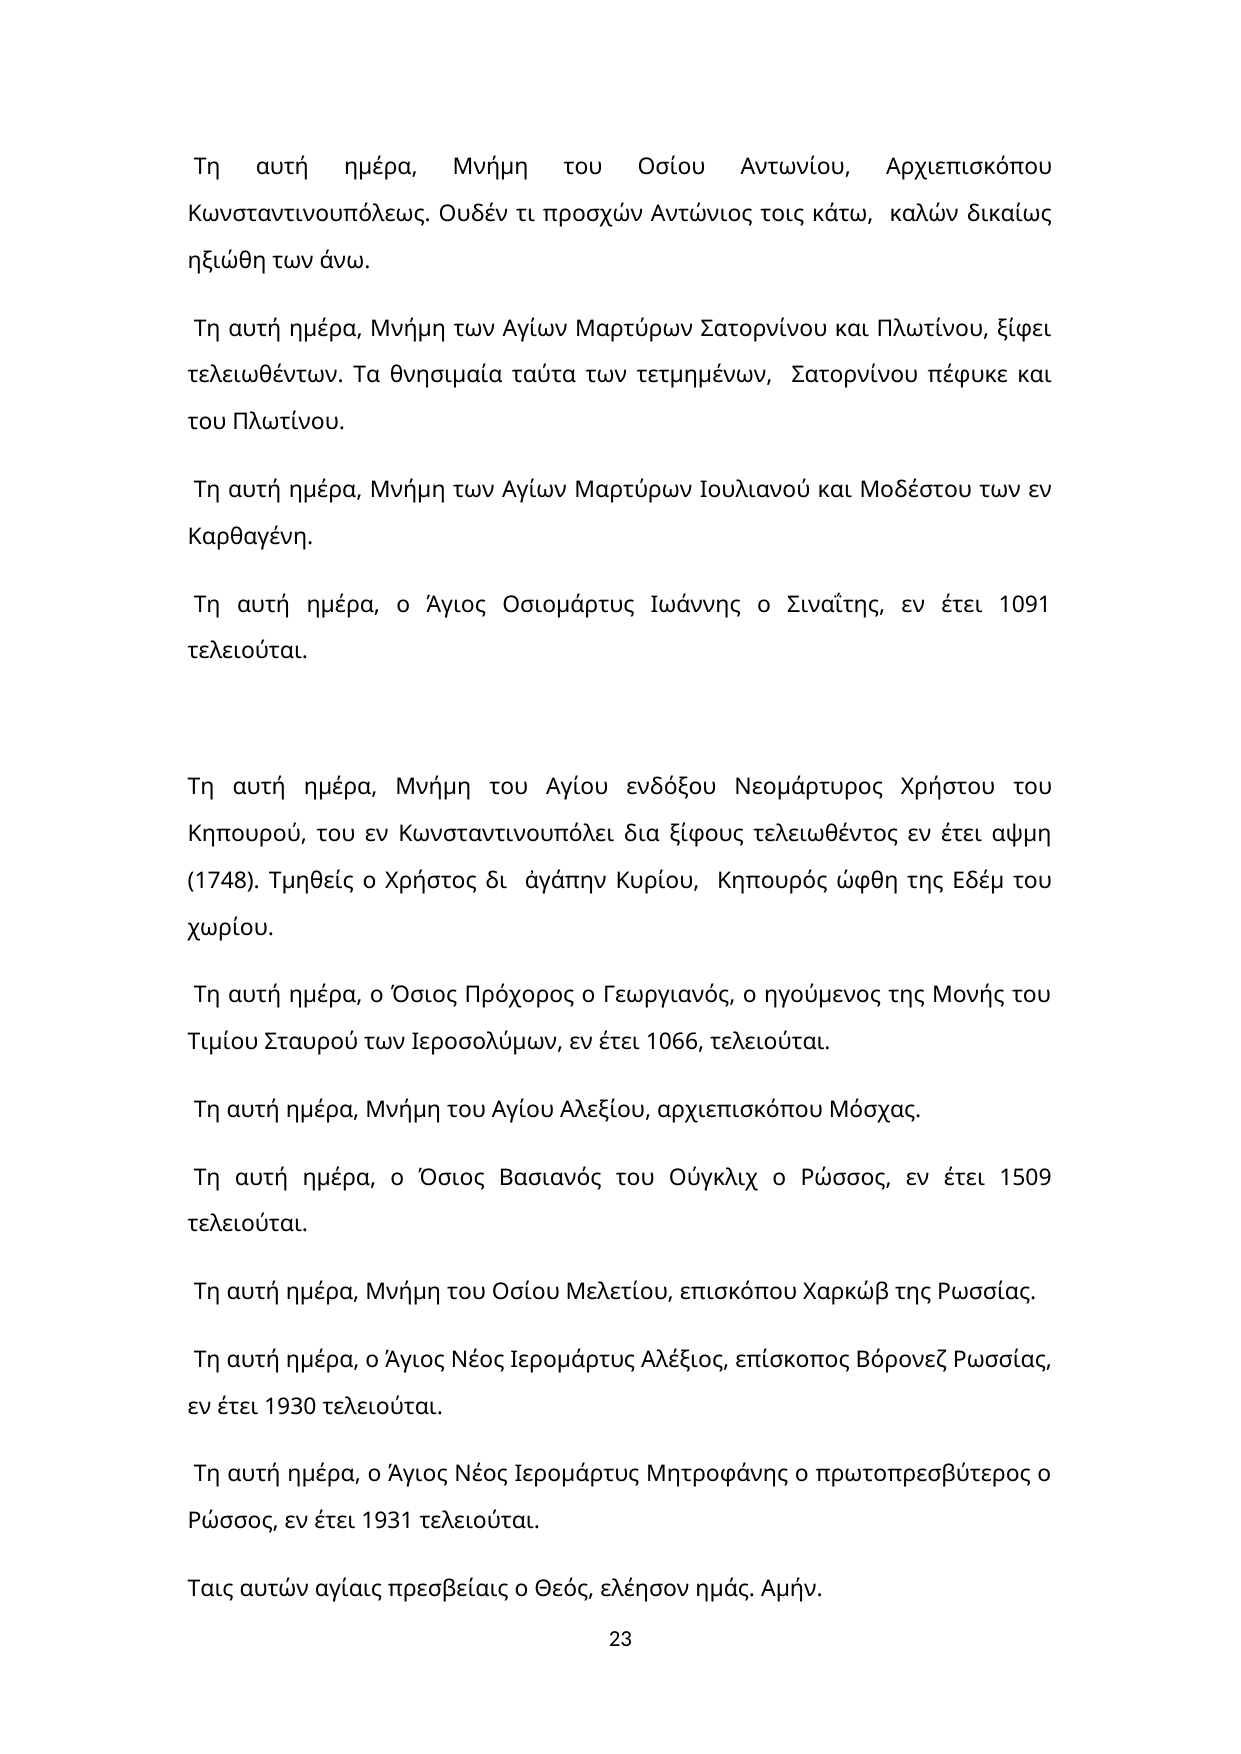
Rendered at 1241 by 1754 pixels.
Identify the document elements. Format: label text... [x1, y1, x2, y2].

text Τη αυτή ημέρα, Μνήμη των Αγίων Μαρτύρων Ιουλιανού και Μοδέστου των εν Καρθαγένη. [187, 473, 1053, 551]
text Τη αυτή ημέρα, ο Όσιος Πρόχορος ο Γεωργιανός, ο ηγούμενος της Μονής του Τιμίου Σταυρού των Ιεροσολύμων, εν έτει 1066, τελειούται. [187, 978, 1053, 1056]
text Τη αυτή ημέρα, ο Άγιος Νέος Ιερομάρτυς Μητροφάνης ο πρωτοπρεσβύτερος ο Ρώσσος, εν έτει 1931 τελειούται. [187, 1457, 1053, 1535]
text Τη αυτή ημέρα, Μνήμη των Αγίων Μαρτύρων Σατορνίνου και Πλωτίνου, ξίφει τελειωθέντων. Τα θνησιμαία ταύτα των τετμημένων, Σατορνίνου πέφυκε και του Πλωτίνου. [187, 311, 1053, 436]
text Τη αυτή ημέρα, Μνήμη του Αγίου ενδόξου Νεομάρτυρος Χρήστου του Κηπουρού, του εν Κωνσταντινουπόλει δια ξίφους τελειωθέντος εν έτει αψμη (1748). Τμηθείς ο Χρήστος δι ἀγάπην Κυρίου, Κηπουρός ώφθη της Εδέμ του χωρίου. [187, 770, 1053, 942]
text Τη αυτή ημέρα, ο Άγιος Νέος Ιερομάρτυς Αλέξιος, επίσκοπος Βόρονεζ Ρωσσίας, εν έτει 1930 τελειούται. [187, 1343, 1053, 1421]
text Τη αυτή ημέρα, ο Άγιος Οσιομάρτυς Ιωάννης ο Σιναΐτης, εν έτει 1091 τελειούται. [187, 587, 1053, 666]
text Τη αυτή ημέρα, ο Όσιος Βασιανός του Ούγκλιχ ο Ρώσσος, εν έτει 1509 τελειούται. [187, 1160, 1053, 1238]
text Τη αυτή ημέρα, Μνήμη του Οσίου Μελετίου, επισκόπου Χαρκώβ της Ρωσσίας. [187, 1275, 1053, 1306]
text Τη αυτή ημέρα, Μνήμη του Αγίου Αλεξίου, αρχιεπισκόπου Μόσχας. [187, 1093, 1053, 1124]
text Τη αυτή ημέρα, Μνήμη του Οσίου Αντωνίου, Αρχιεπισκόπου Κωνσταντινουπόλεως. Ουδέν τι προσχών Αντώνιος τοις κάτω, καλών δικαίως ηξιώθη των άνω. [187, 150, 1053, 275]
text Ταις αυτών αγίαις πρεσβείαις ο Θεός, ελέησον ημάς. Αμήν. [187, 1572, 1053, 1603]
